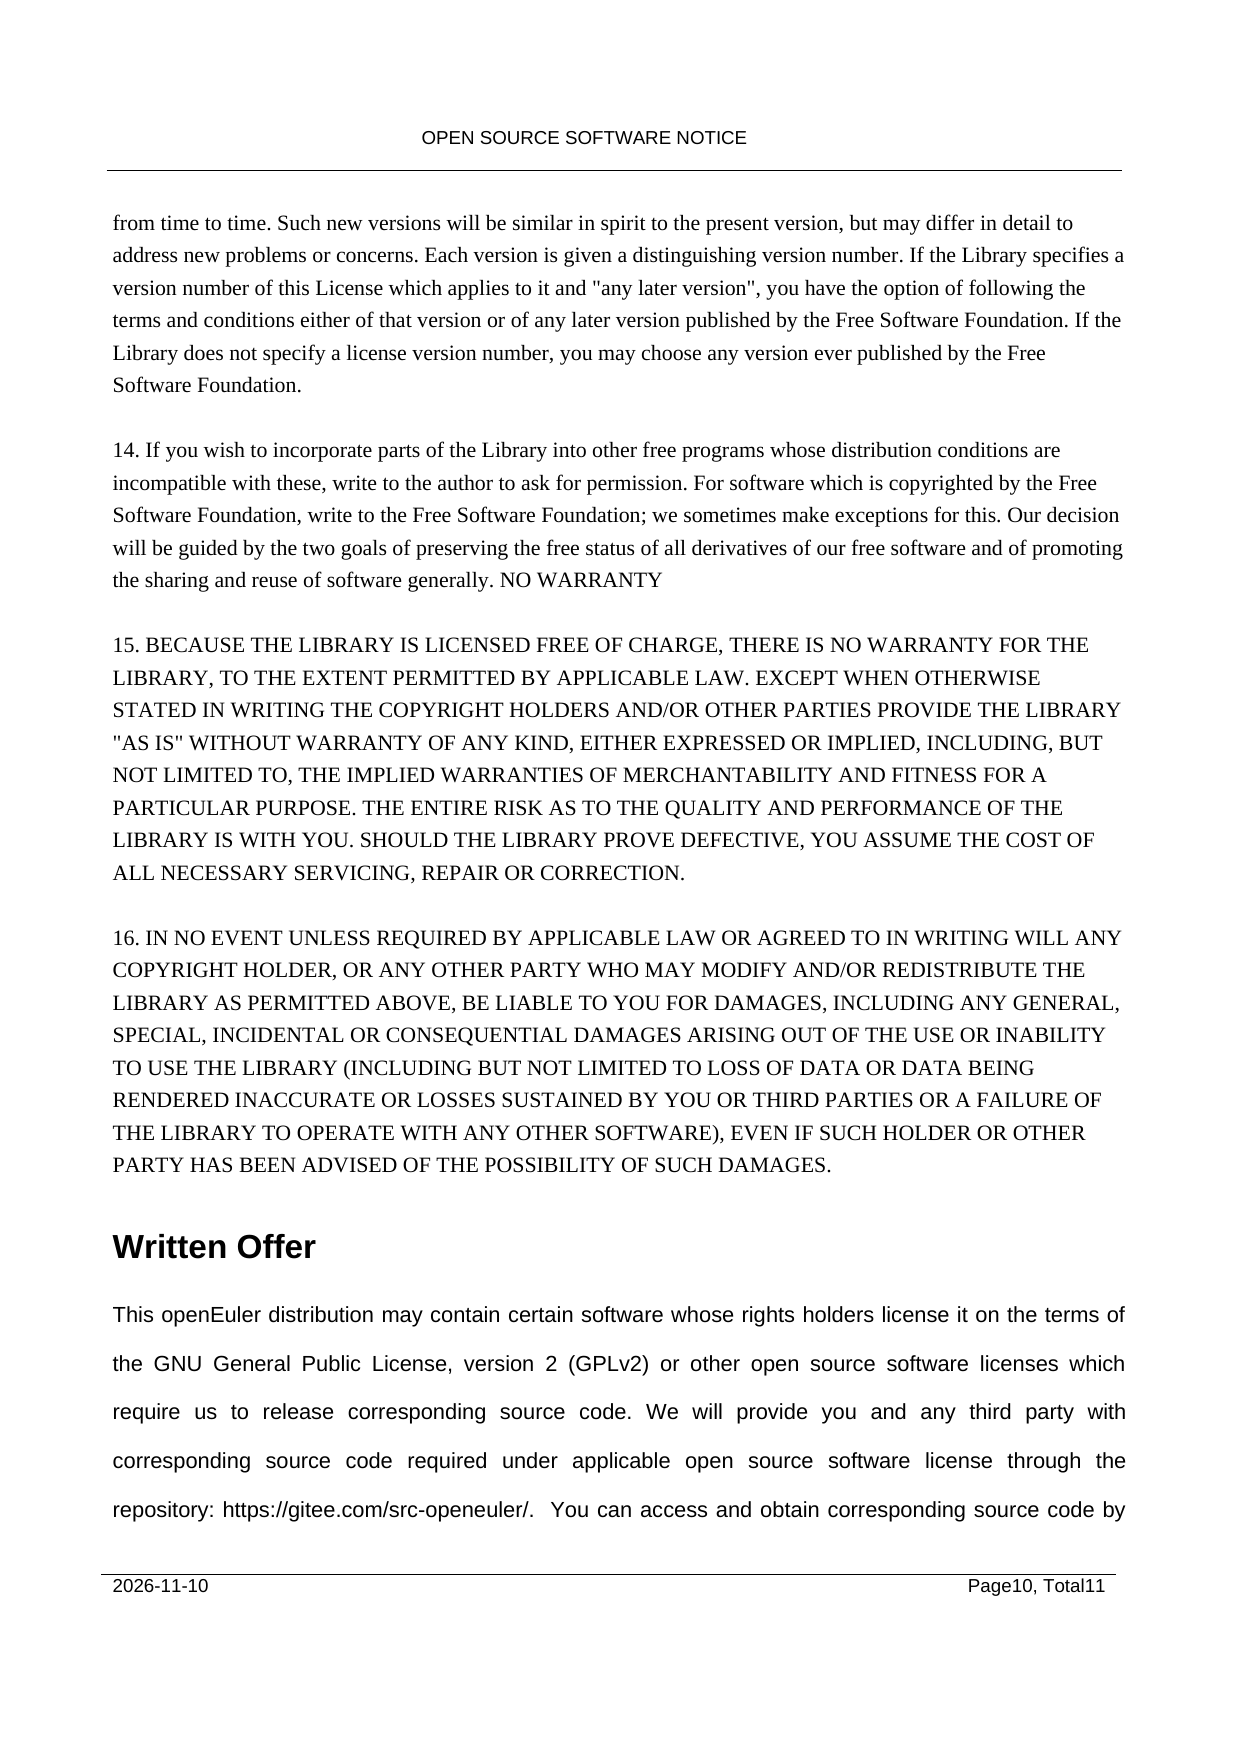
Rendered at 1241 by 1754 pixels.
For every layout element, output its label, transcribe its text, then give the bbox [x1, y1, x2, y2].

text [112, 206, 1128, 1214]
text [112, 1298, 1128, 1526]
text Written Offer [112, 1214, 1128, 1279]
